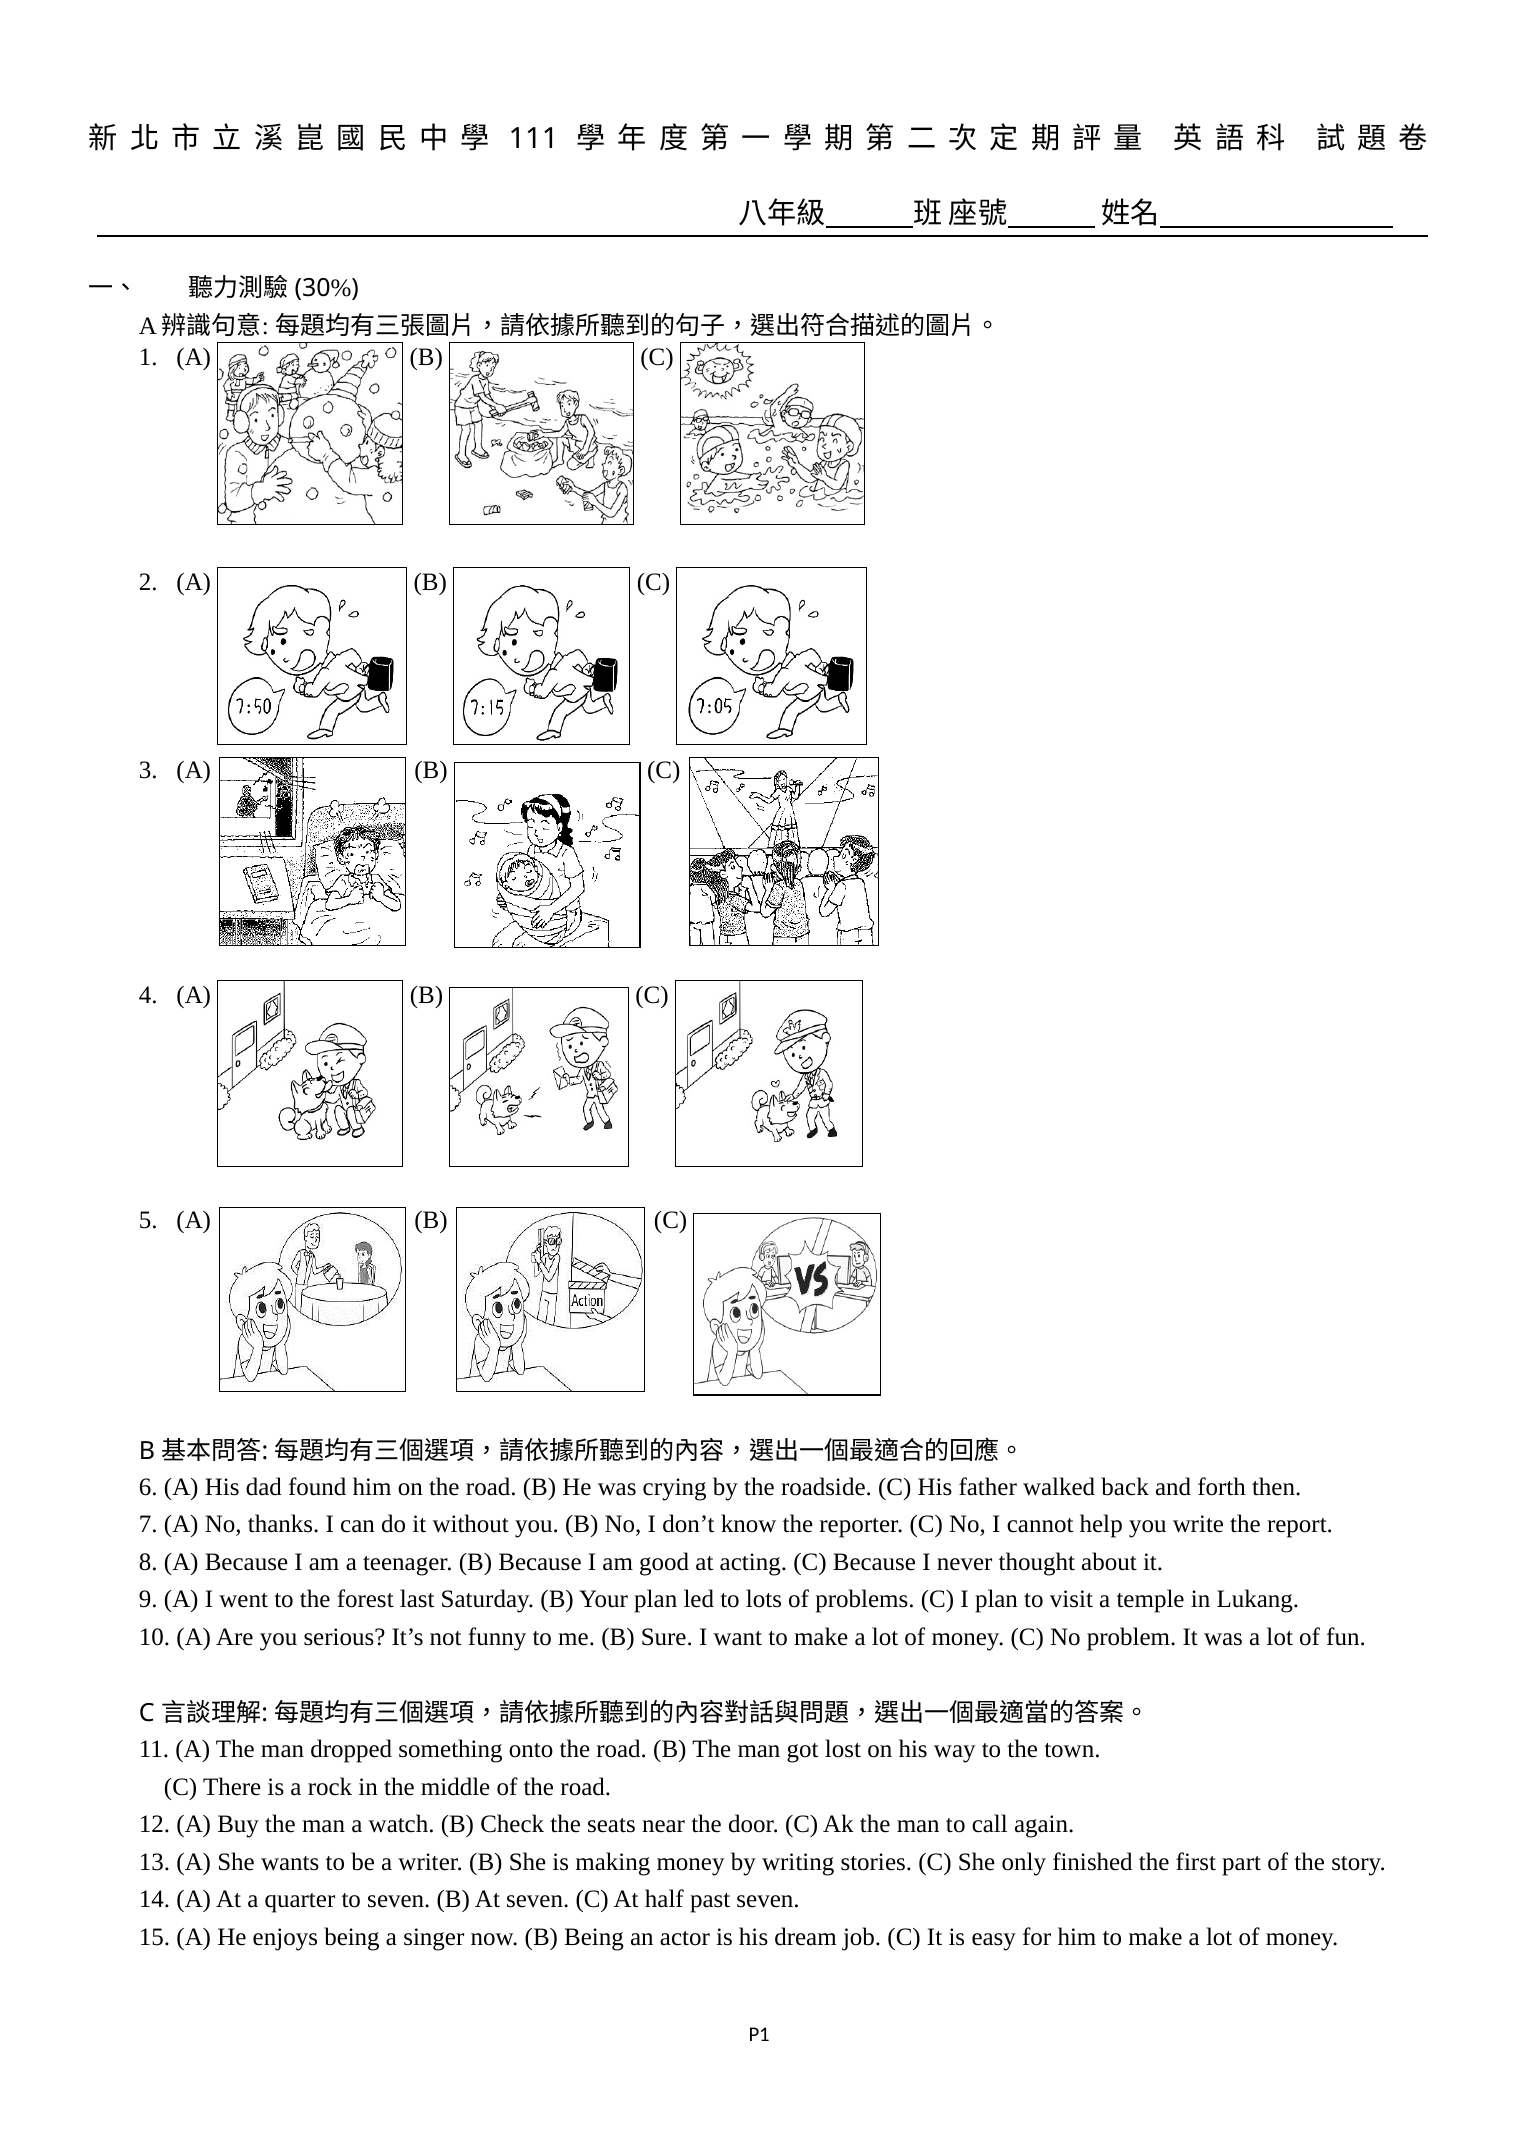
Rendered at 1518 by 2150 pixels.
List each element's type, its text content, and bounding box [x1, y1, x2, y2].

text 新北市立溪崑國民中學111學年度第一學期第二次定期評量 英語科 試題卷 [89, 98, 1429, 173]
list 聽力測驗 (30%) [89, 267, 1429, 305]
picture [218, 568, 406, 744]
list 9. (A) I went to the forest last Saturday. (B) Your plan led to lots of problems. (C) I plan to visit a temple in Lukang. [139, 1580, 1429, 1617]
list (C) There is a rock in the middle of the road. [139, 1767, 1429, 1805]
picture [677, 568, 866, 744]
picture [681, 343, 864, 524]
list C 言談理解: 每題均有三個選項，請依據所聽到的內容對話與問題，選出一個最適當的答案。 [139, 1692, 1429, 1730]
picture [218, 343, 402, 524]
picture [220, 1208, 405, 1391]
list 11. (A) The man dropped something onto the road. (B) The man got lost on his way to the town. [139, 1730, 1429, 1767]
text 八年級 班 座號 姓名 [738, 173, 1429, 248]
list 7. (A) No, thanks. I can do it without you. (B) No, I don’t know the reporter. (C) No, I cannot help you write the report. [139, 1505, 1429, 1542]
picture [454, 568, 629, 744]
picture [676, 981, 862, 1166]
list 15. (A) He enjoys being a singer now. (B) Being an actor is his dream job. (C) It is easy for him to make a lot of money. [139, 1917, 1429, 1955]
list 13. (A) She wants to be a writer. (B) She is making money by writing stories. (C) She only finished the first part of the story. [139, 1842, 1429, 1880]
picture [218, 981, 402, 1166]
picture [450, 343, 633, 524]
list A 辨識句意: 每題均有三張圖片，請依據所聽到的句子，選出符合描述的圖片。 [139, 305, 1429, 342]
list B 基本問答: 每題均有三個選項，請依據所聽到的內容，選出一個最適合的回應。 [139, 1430, 1429, 1467]
list 14. (A) At a quarter to seven. (B) At seven. (C) At half past seven. [139, 1880, 1429, 1917]
list 10. (A) Are you serious? It’s not funny to me. (B) Sure. I want to make a lot of money. (C) No problem. It was a lot of fun. [139, 1617, 1429, 1655]
picture [450, 988, 628, 1166]
list (A) (B) (C) [139, 755, 1429, 980]
picture [457, 1208, 644, 1391]
list 12. (A) Buy the man a watch. (B) Check the seats near the door. (C) Ak the man to call again. [139, 1805, 1429, 1842]
list 8. (A) Because I am a teenager. (B) Because I am good at acting. (C) Because I never thought about it. [139, 1542, 1429, 1580]
picture [694, 1214, 880, 1394]
list 6. (A) His dad found him on the road. (B) He was crying by the roadside. (C) His father walked back and forth then. [139, 1467, 1429, 1505]
